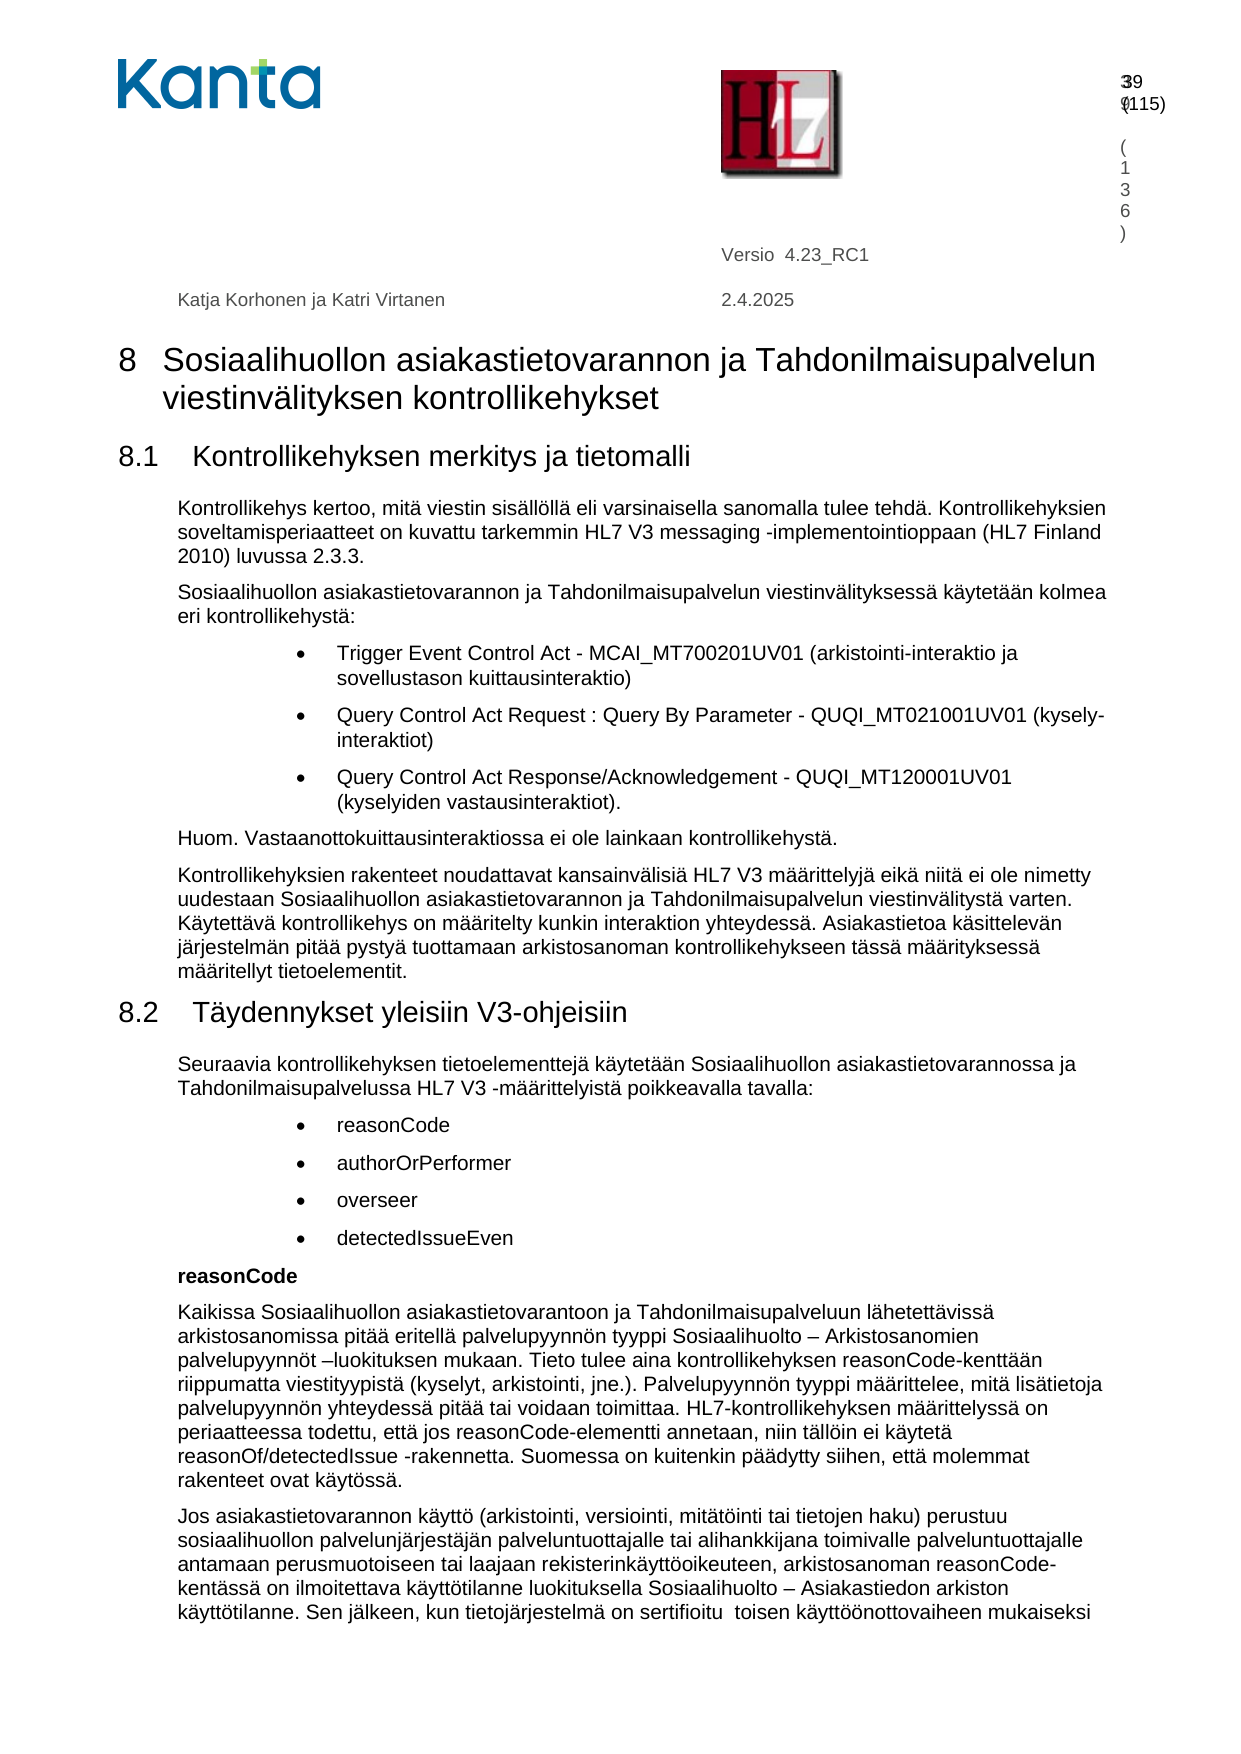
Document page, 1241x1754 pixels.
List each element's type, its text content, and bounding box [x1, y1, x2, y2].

list Trigger Event Control Act - MCAI_MT700201UV01 (arkistointi-interaktio ja sovellustason kuittausinteraktio) [295, 641, 1122, 690]
list overseer [295, 1188, 1122, 1213]
list Query Control Act Request : Query By Parameter - QUQI_MT021001UV01 (kysely-interaktiot) [295, 702, 1122, 752]
list authorOrPerformer [295, 1150, 1122, 1175]
picture [721, 70, 844, 179]
subtitle Sosiaalihuollon asiakastietovarannon ja Tahdonilmaisupalvelun viestinvälityksen kontrollikehykset [118, 339, 1122, 416]
text Kontrollikehyksien rakenteet noudattavat kansainvälisiä HL7 V3 määrittelyjä eikä niitä ei ole nimetty uudestaan Sosiaalihuollon asiakastietovarannon ja Tahdonilmaisupalvelun viestinvälitystä varten. Käytettävä kontrollikehys on määritelty kunkin interaktion yhteydessä. Asiakastietoa käsittelevän järjestelmän pitää pystyä tuottamaan arkistosanoman kontrollikehykseen tässä määrityksessä määritellyt tietoelementit. [177, 863, 1122, 982]
subtitle Täydennykset yleisiin V3-ohjeisiin [118, 995, 1122, 1028]
list Query Control Act Response/Acknowledgement - QUQI_MT120001UV01 (kyselyiden vastausinteraktiot). [295, 764, 1122, 814]
picture [118, 59, 321, 109]
text Kaikissa Sosiaalihuollon asiakastietovarantoon ja Tahdonilmaisupalveluun lähetettävissä arkistosanomissa pitää eritellä palvelupyynnön tyyppi Sosiaalihuolto – Arkistosanomien palvelupyynnöt –luokituksen mukaan. Tieto tulee aina kontrollikehyksen reasonCode-kenttään riippumatta viestityypistä (kyselyt, arkistointi, jne.). Palvelupyynnön tyyppi määrittelee, mitä lisätietoja palvelupyynnön yhteydessä pitää tai voidaan toimittaa. HL7-kontrollikehyksen määrittelyssä on periaatteessa todettu, että jos reasonCode-elementti annetaan, niin tällöin ei käytetä reasonOf/detectedIssue -rakennetta. Suomessa on kuitenkin päädytty siihen, että molemmat rakenteet ovat käytössä. [177, 1300, 1122, 1492]
text Sosiaalihuollon asiakastietovarannon ja Tahdonilmaisupalvelun viestinvälityksessä käytetään kolmea eri kontrollikehystä: [177, 580, 1122, 628]
list reasonCode [295, 1112, 1122, 1137]
text Kontrollikehys kertoo, mitä viestin sisällöllä eli varsinaisella sanomalla tulee tehdä. Kontrollikehyksien soveltamisperiaatteet on kuvattu tarkemmin HL7 V3 messaging -implementointioppaan (HL7 Finland 2010) luvussa 2.3.3. [177, 496, 1122, 568]
list detectedIssueEven [295, 1226, 1122, 1251]
text Huom. Vastaanottokuittausinteraktiossa ei ole lainkaan kontrollikehystä. [177, 826, 1122, 850]
text reasonCode [177, 1263, 1122, 1287]
subtitle Kontrollikehyksen merkitys ja tietomalli [118, 439, 1122, 473]
text Seuraavia kontrollikehyksen tietoelementtejä käytetään Sosiaalihuollon asiakastietovarannossa ja Tahdonilmaisupalvelussa HL7 V3 -määrittelyistä poikkeavalla tavalla: [177, 1051, 1122, 1099]
